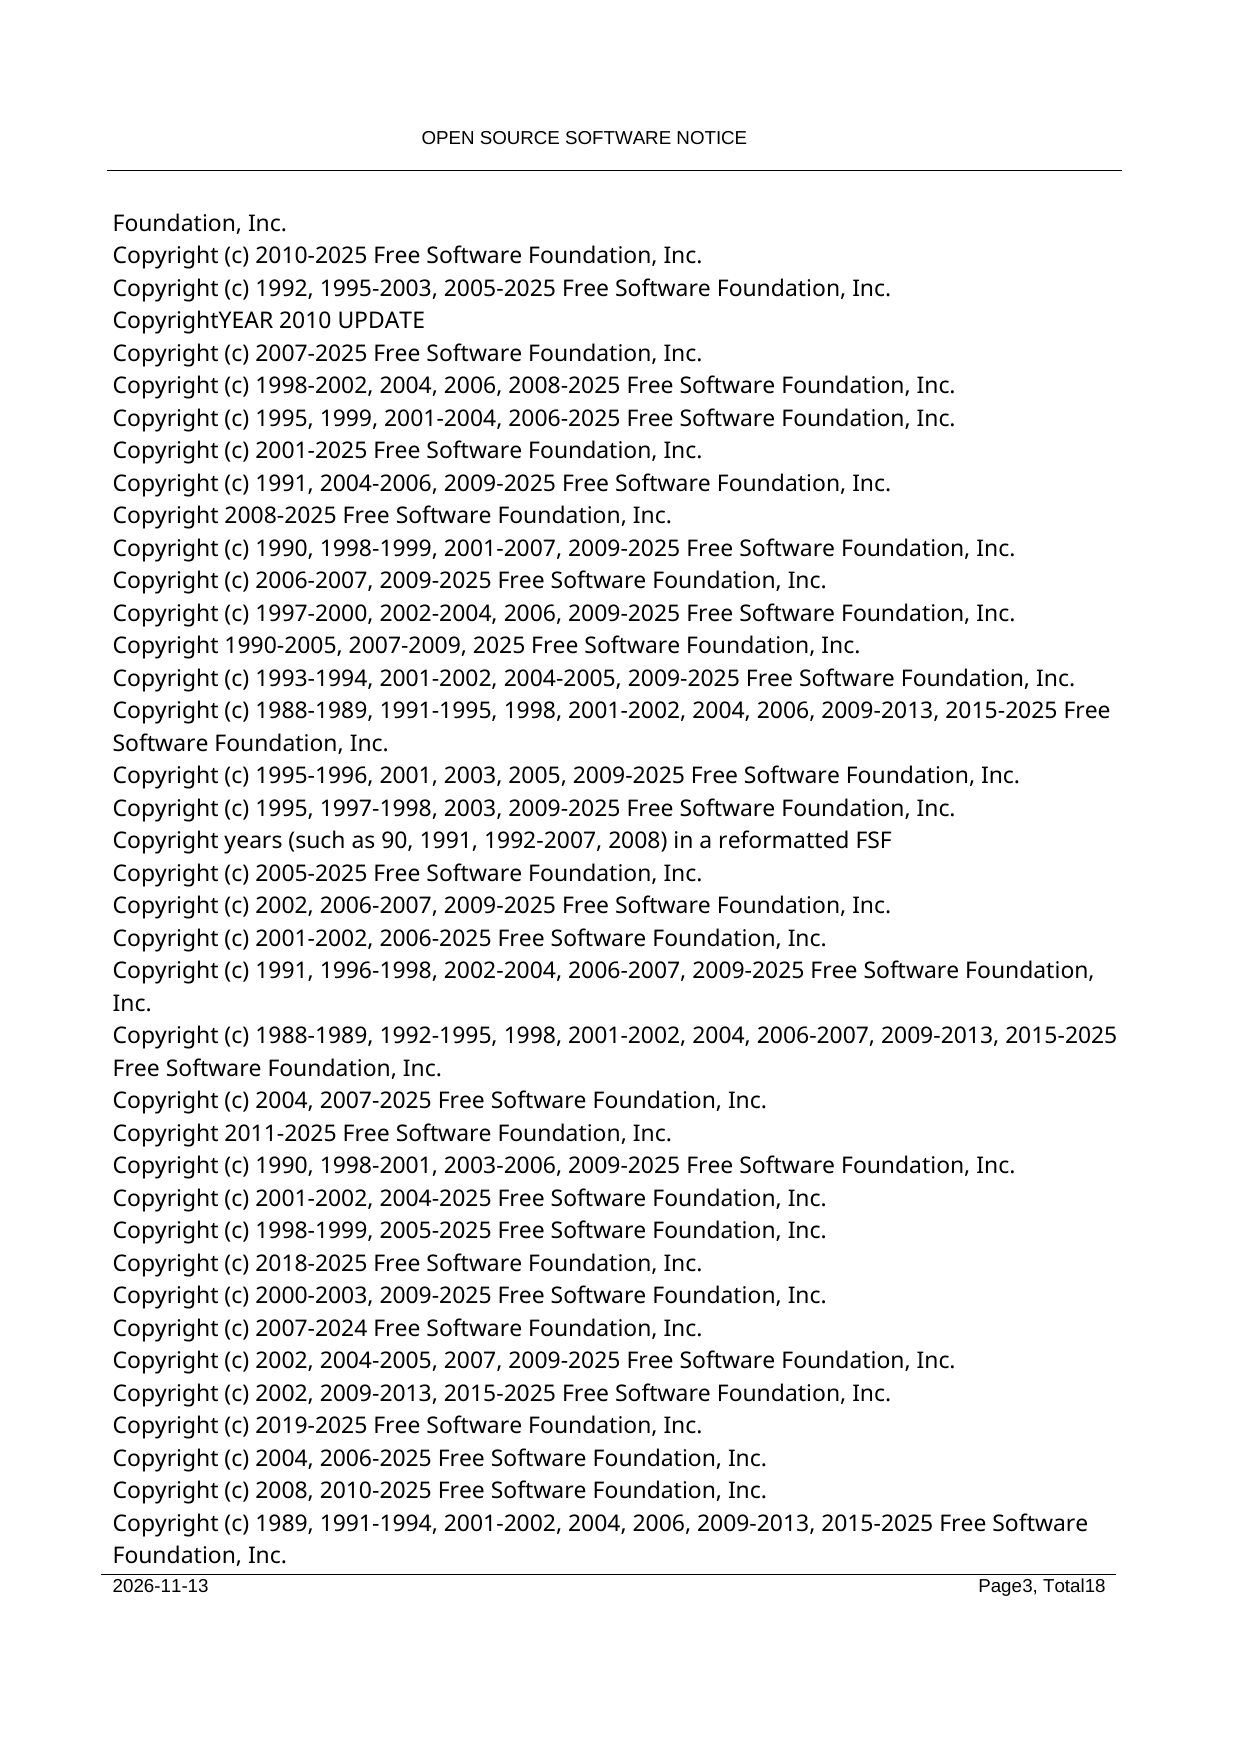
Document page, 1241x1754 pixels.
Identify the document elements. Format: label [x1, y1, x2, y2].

text [112, 206, 1128, 1571]
